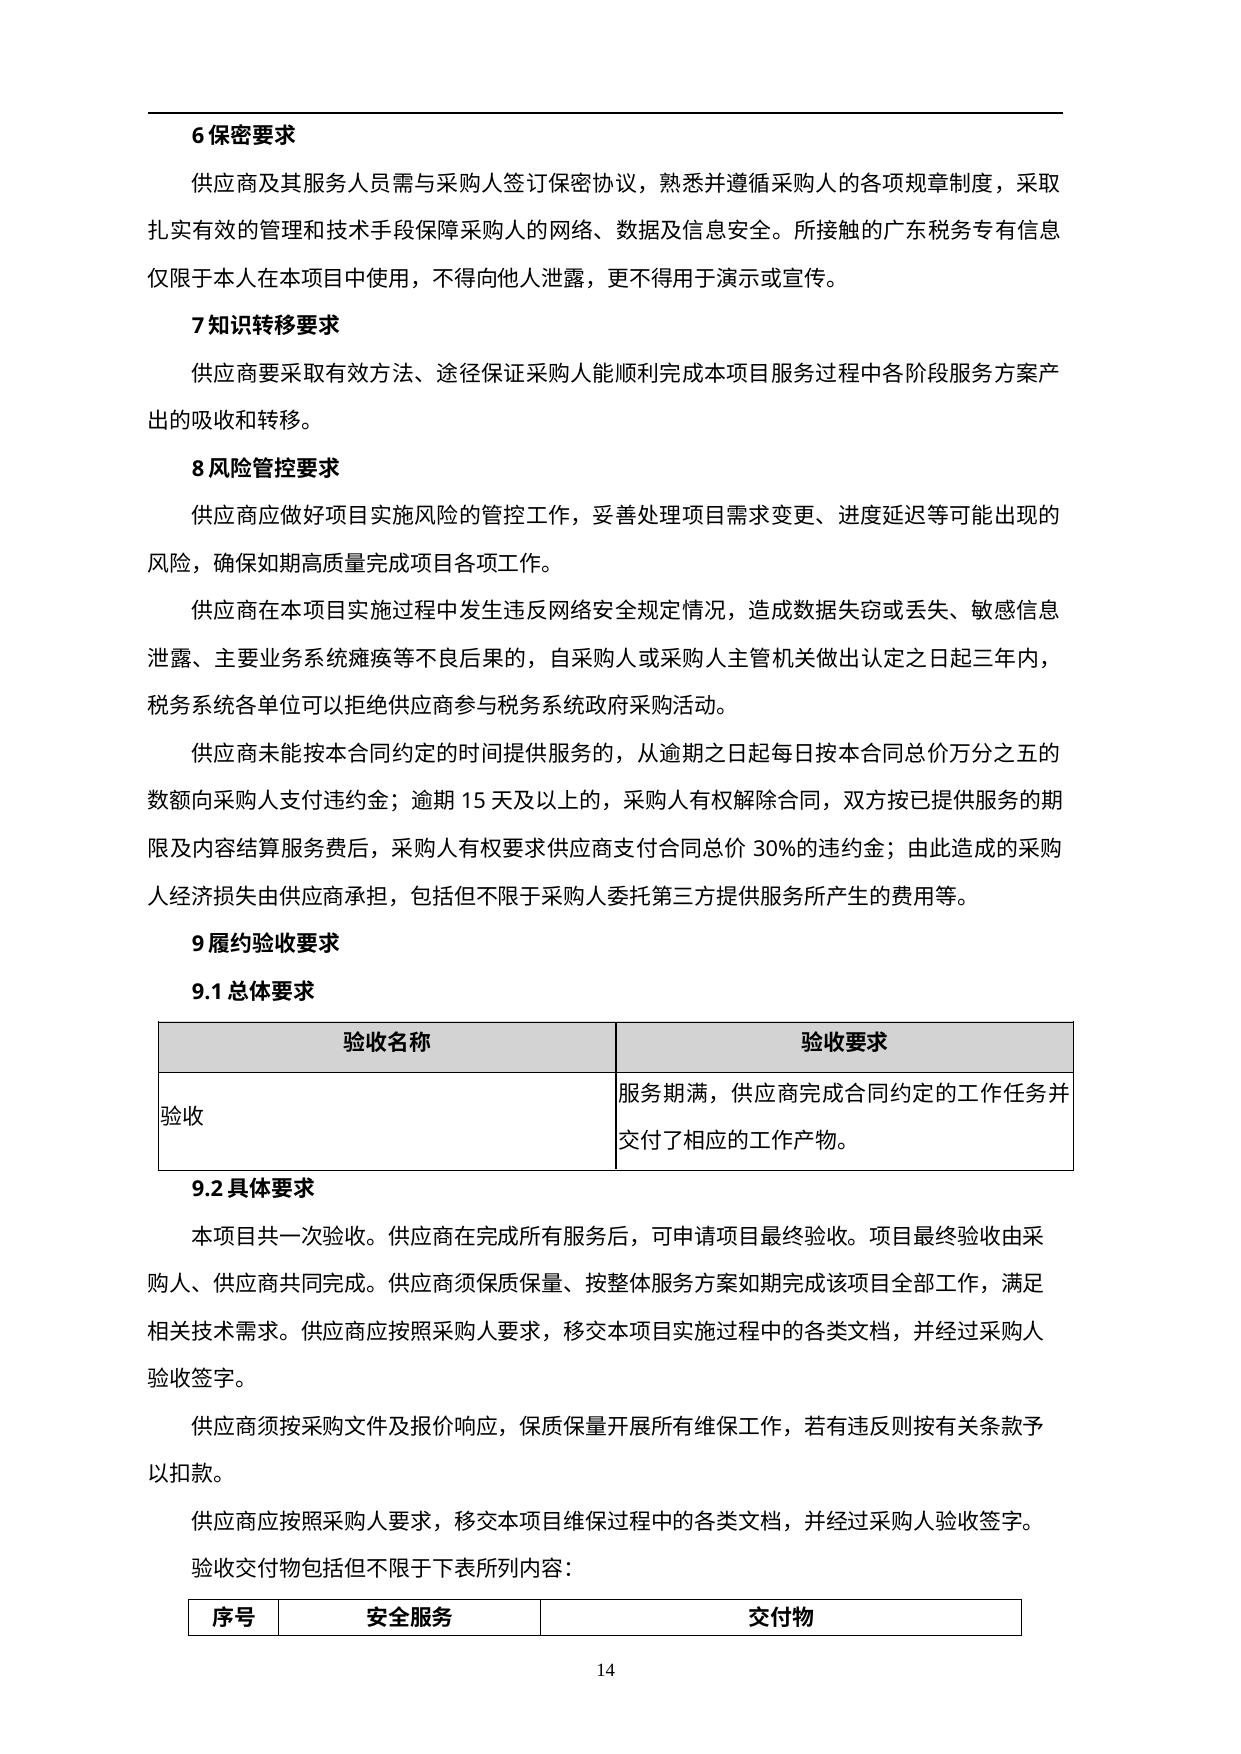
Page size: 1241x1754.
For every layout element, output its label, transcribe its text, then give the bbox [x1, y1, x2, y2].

text 供应商及其服务人员需与采购人签订保密协议，熟悉并遵循采购人的各项规章制度，采取扎实有效的管理和技术手段保障采购人的网络、数据及信息安全。所接触的广东税务专有信息仅限于本人在本项目中使用，不得向他人泄露，更不得用于演示或宣传。 [148, 166, 1063, 292]
text 供应商应做好项目实施风险的管控工作，妥善处理项目需求变更、进度延迟等可能出现的风险，确保如期高质量完成项目各项工作。 [148, 498, 1063, 578]
table_header 序号 [189, 1600, 278, 1635]
subtitle 8风险管控要求 [148, 451, 1063, 483]
text 供应商在本项目实施过程中发生违反网络安全规定情况，造成数据失窃或丢失、敏感信息泄露、主要业务系统瘫痪等不良后果的，自采购人或采购人主管机关做出认定之日起三年内，税务系统各单位可以拒绝供应商参与税务系统政府采购活动。 [148, 673, 1063, 720]
subtitle 7知识转移要求 [148, 308, 1063, 340]
text 供应商须按采购文件及报价响应，保质保量开展所有维保工作，若有违反则按有关条款予以扣款。 [148, 1409, 1063, 1488]
text 验收交付物包括但不限于下表所列内容： [148, 1551, 1063, 1583]
table_header 安全服务 [279, 1600, 540, 1635]
text 供应商在本项目实施过程中发生违反网络安全规定情况，造成数据失窃或丢失、敏感信息泄露、主要业务系统瘫痪等不良后果的，自采购人或采购人主管机关做出认定之日起三年内，税务系统各单位可以拒绝供应商参与税务系统政府采购活动。 [148, 593, 1063, 641]
subtitle 9.2具体要求 [148, 1171, 1063, 1203]
table_header 验收要求 [617, 1023, 1073, 1072]
text 本项目共一次验收。供应商在完成所有服务后，可申请项目最终验收。项目最终验收由采购人、供应商共同完成。供应商须保质保量、按整体服务方案如期完成该项目全部工作，满足相关技术需求。供应商应按照采购人要求，移交本项目实施过程中的各类文档，并经过采购人验收签字。 [148, 1219, 1063, 1393]
subtitle 6保密要求 [148, 118, 1063, 150]
text 供应商应按照采购人要求，移交本项目维保过程中的各类文档，并经过采购人验收签字。 [148, 1504, 1063, 1535]
subtitle 9履约验收要求 [148, 926, 1063, 958]
text 供应商未能按本合同约定的时间提供服务的，从逾期之日起每日按本合同总价万分之五的数额向采购人支付违约金；逾期 15 天及以上的，采购人有权解除合同，双方按已提供服务的期限及内容结算服务费后，采购人有权要求供应商支付合同总价30%的违约金；由此造成的采购人经济损失由供应商承担，包括但不限于采购人委托第三方提供服务所产生的费用等。 [148, 815, 1063, 910]
table_cell 服务期满，供应商完成合同约定的工作任务并交付了相应的工作产物。 [617, 1073, 1073, 1169]
table_header 交付物 [541, 1600, 1021, 1635]
subtitle 9.1总体要求 [148, 974, 1063, 1006]
text 供应商未能按本合同约定的时间提供服务的，从逾期之日起每日按本合同总价万分之五的数额向采购人支付违约金；逾期 15 天及以上的，采购人有权解除合同，双方按已提供服务的期限及内容结算服务费后，采购人有权要求供应商支付合同总价30%的违约金；由此造成的采购人经济损失由供应商承担，包括但不限于采购人委托第三方提供服务所产生的费用等。 [148, 736, 1063, 785]
text 供应商要采取有效方法、途径保证采购人能顺利完成本项目服务过程中各阶段服务方案产出的吸收和转移。 [148, 356, 1063, 435]
table_header 验收名称 [159, 1023, 615, 1072]
table_cell 验收 [159, 1073, 615, 1169]
